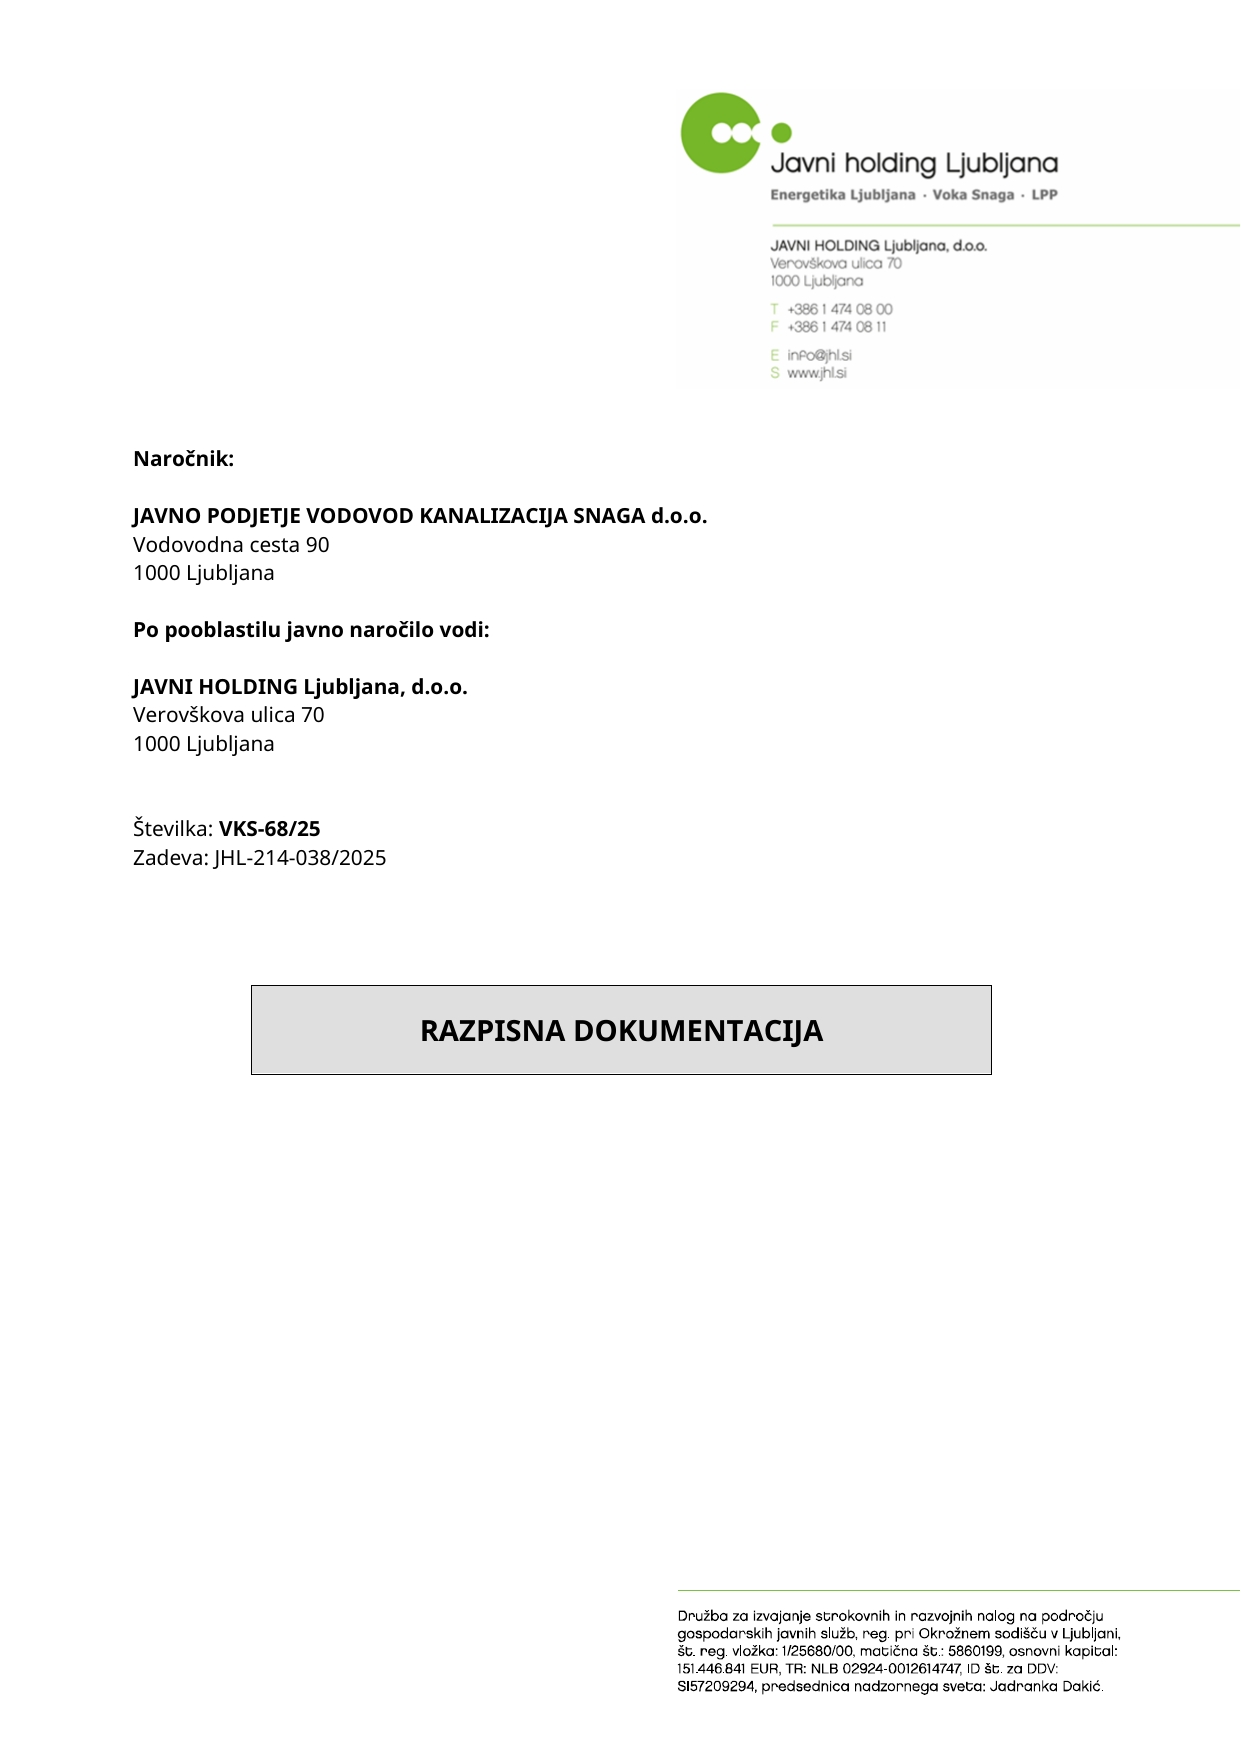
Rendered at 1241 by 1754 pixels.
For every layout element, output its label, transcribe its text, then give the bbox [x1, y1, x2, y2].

table_header RAZPISNA DOKUMENTACIJA [252, 986, 991, 1073]
text Številka: VKS-68/25 [133, 814, 1107, 843]
text 1000 Ljubljana [133, 729, 1107, 757]
text Vodovodna cesta 90 [133, 530, 1107, 558]
text 1000 Ljubljana [133, 558, 1107, 587]
text JAVNI HOLDING Ljubljana, d.o.o. [133, 672, 1107, 701]
text JAVNO PODJETJE VODOVOD KANALIZACIJA SNAGA d.o.o. [133, 501, 1107, 530]
picture [676, 89, 1241, 389]
text Naročnik: [133, 444, 974, 473]
text Verovškova ulica 70 [133, 701, 1107, 729]
text Zadeva: JHL-214-038/2025 [133, 843, 1107, 871]
text Po pooblastilu javno naročilo vodi: [133, 615, 1107, 644]
